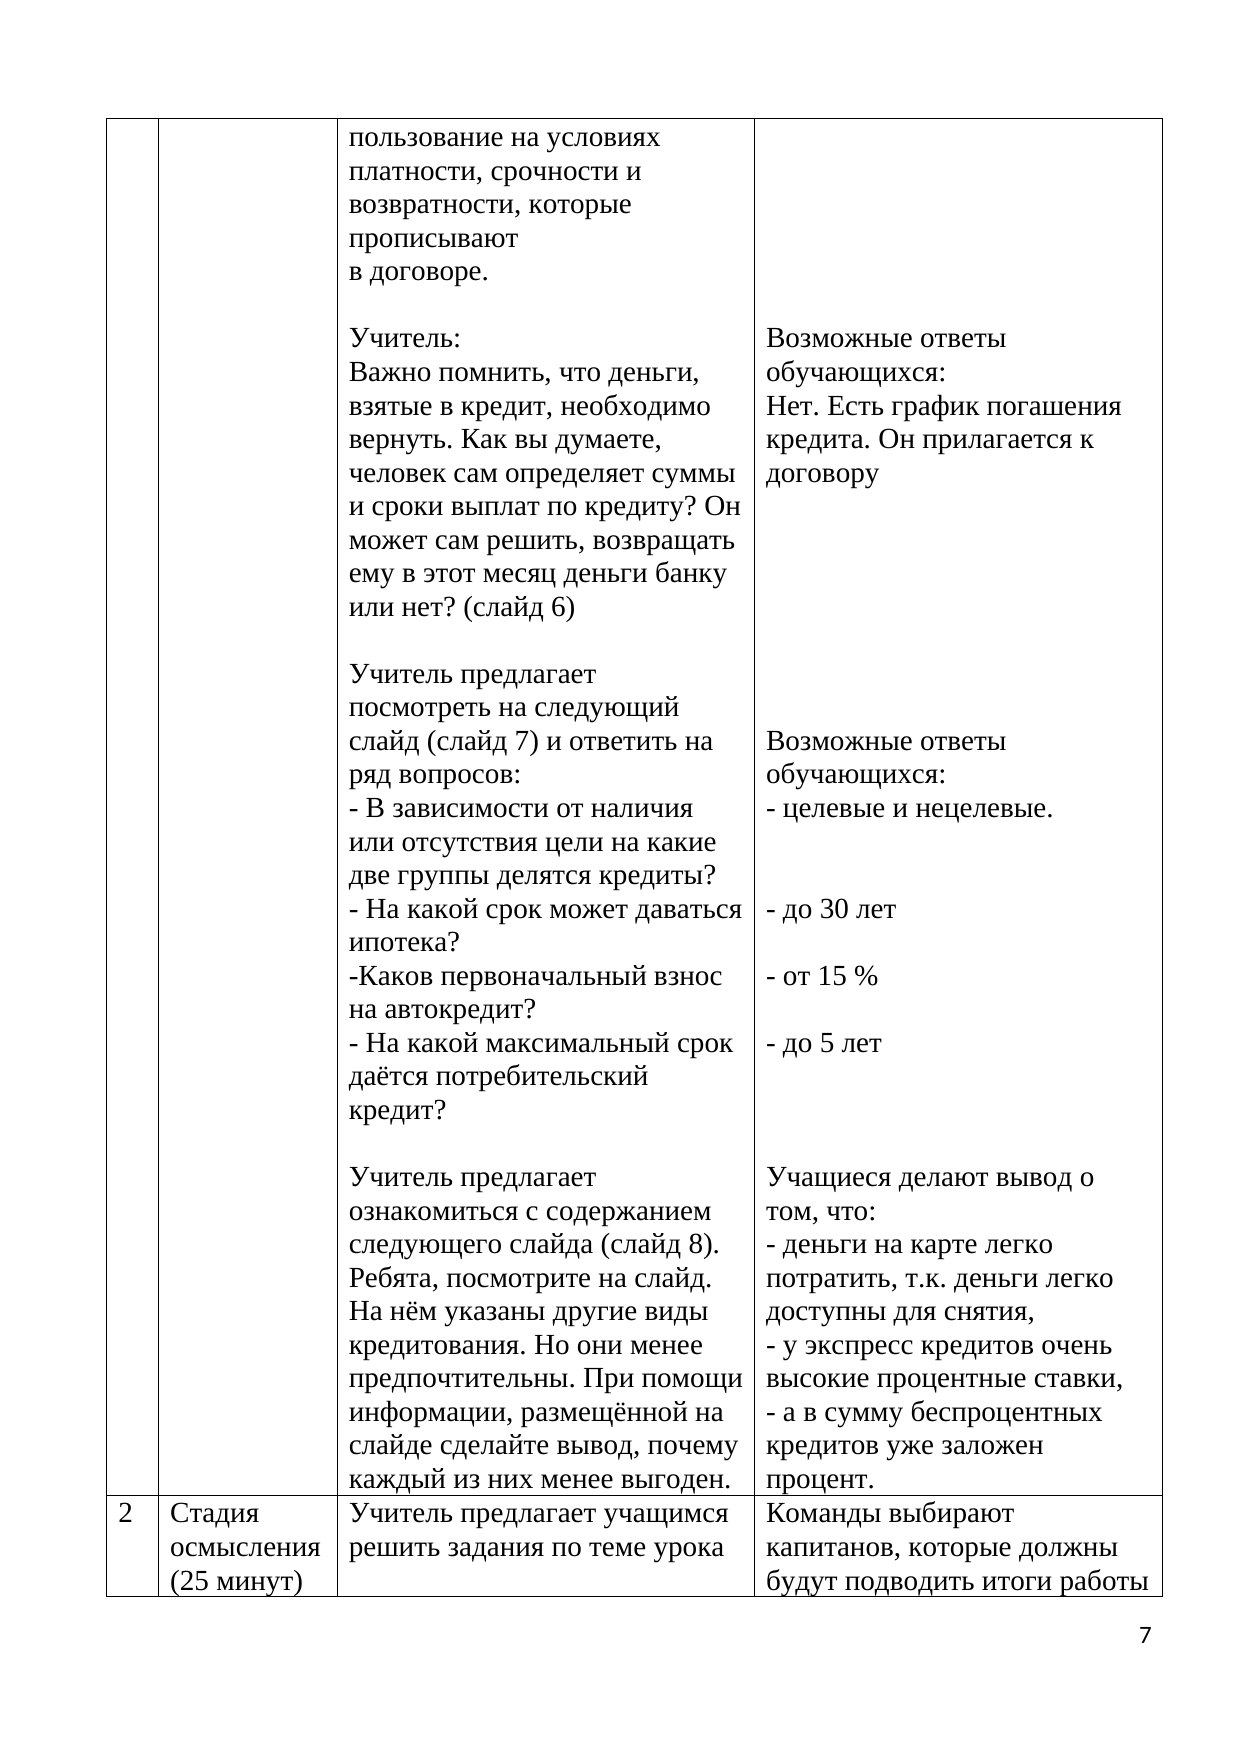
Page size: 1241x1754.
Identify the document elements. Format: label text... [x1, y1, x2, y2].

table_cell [755, 119, 1162, 1494]
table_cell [159, 1496, 337, 1596]
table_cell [755, 1496, 1162, 1596]
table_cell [338, 1496, 754, 1596]
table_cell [338, 119, 754, 1494]
table_cell 2 [107, 1496, 158, 1596]
table_cell 1 [107, 119, 158, 1494]
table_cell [159, 119, 337, 1494]
